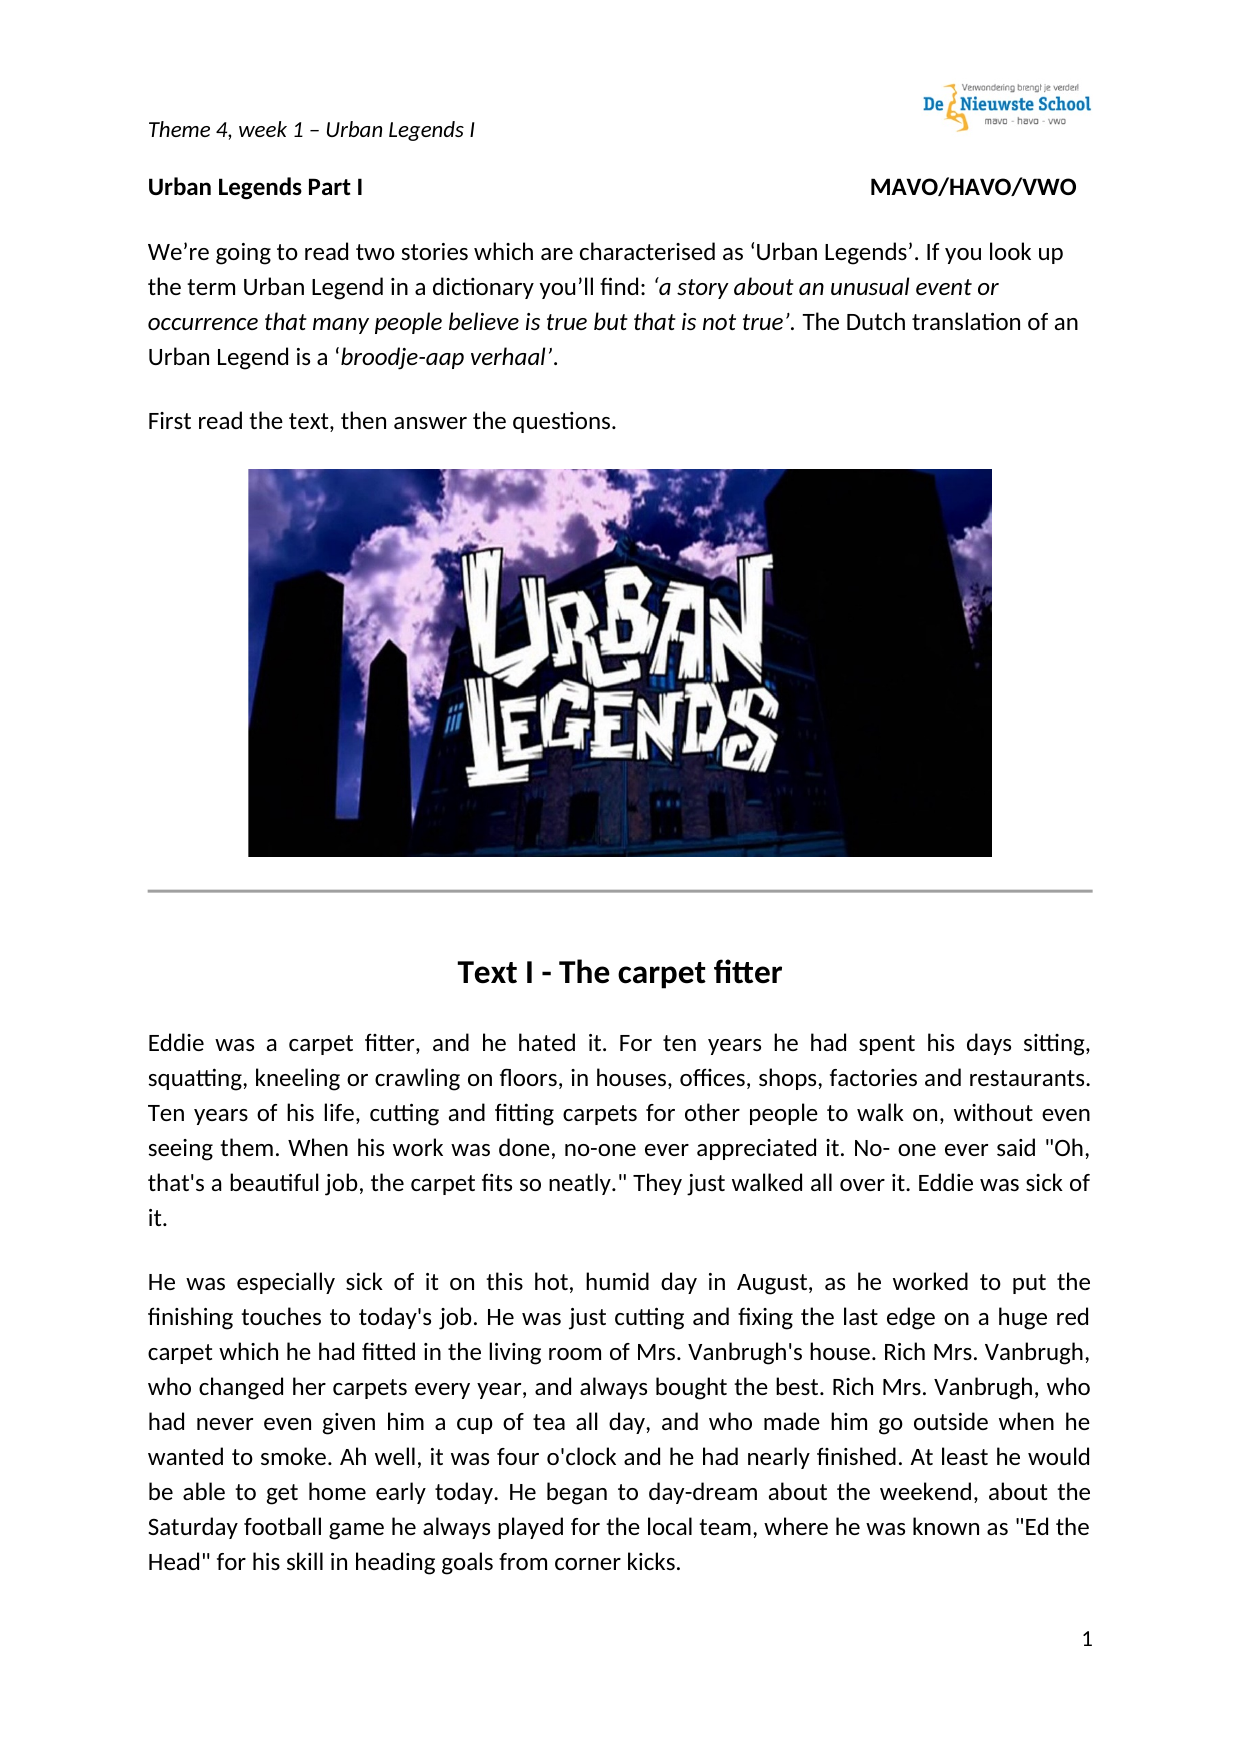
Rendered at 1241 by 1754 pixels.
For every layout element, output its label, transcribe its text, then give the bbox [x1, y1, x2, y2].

text First read the text, then answer the questions. [148, 405, 1093, 435]
text Eddie was a carpet fitter, and he hated it. For ten years he had spent his days sitting, squatting, kneeling or crawling on floors, in houses, offices, shops, factories and restaurants. Ten years of his life, cutting and fitting carpets for other people to walk on, without even seeing them. When his work was done, no-one ever appreciated it. No- one ever said "Oh, that's a beautiful job, the carpet fits so neatly." They just walked all over it. Eddie was sick of it. [148, 1027, 1093, 1232]
text Text I - The carpet fitter [148, 951, 1093, 992]
text Urban Legends Part I MAVO/HAVO/VWO [148, 172, 1093, 202]
text He was especially sick of it on this hot, humid day in August, as he worked to put the finishing touches to today's job. He was just cutting and fixing the last edge on a huge red carpet which he had fitted in the living room of Mrs. Vanbrugh's house. Rich Mrs. Vanbrugh, who changed her carpets every year, and always bought the best. Rich Mrs. Vanbrugh, who had never even given him a cup of tea all day, and who made him go outside when he wanted to smoke. Ah well, it was four o'clock and he had nearly finished. At least he would be able to get home early today. He began to day-dream about the weekend, about the Saturday football game he always played for the local team, where he was known as "Ed the Head" for his skill in heading goals from corner kicks. [148, 1266, 1093, 1577]
picture [248, 469, 992, 857]
text We’re going to read two stories which are characterised as ‘Urban Legends’. If you look up the term Urban Legend in a dictionary you’ll find: ‘a story about an unusual event or occurrence that many people believe is true but that is not true’. The Dutch translation of an Urban Legend is a ‘broodje-aap verhaal’. [148, 236, 1093, 371]
picture [920, 73, 1093, 138]
